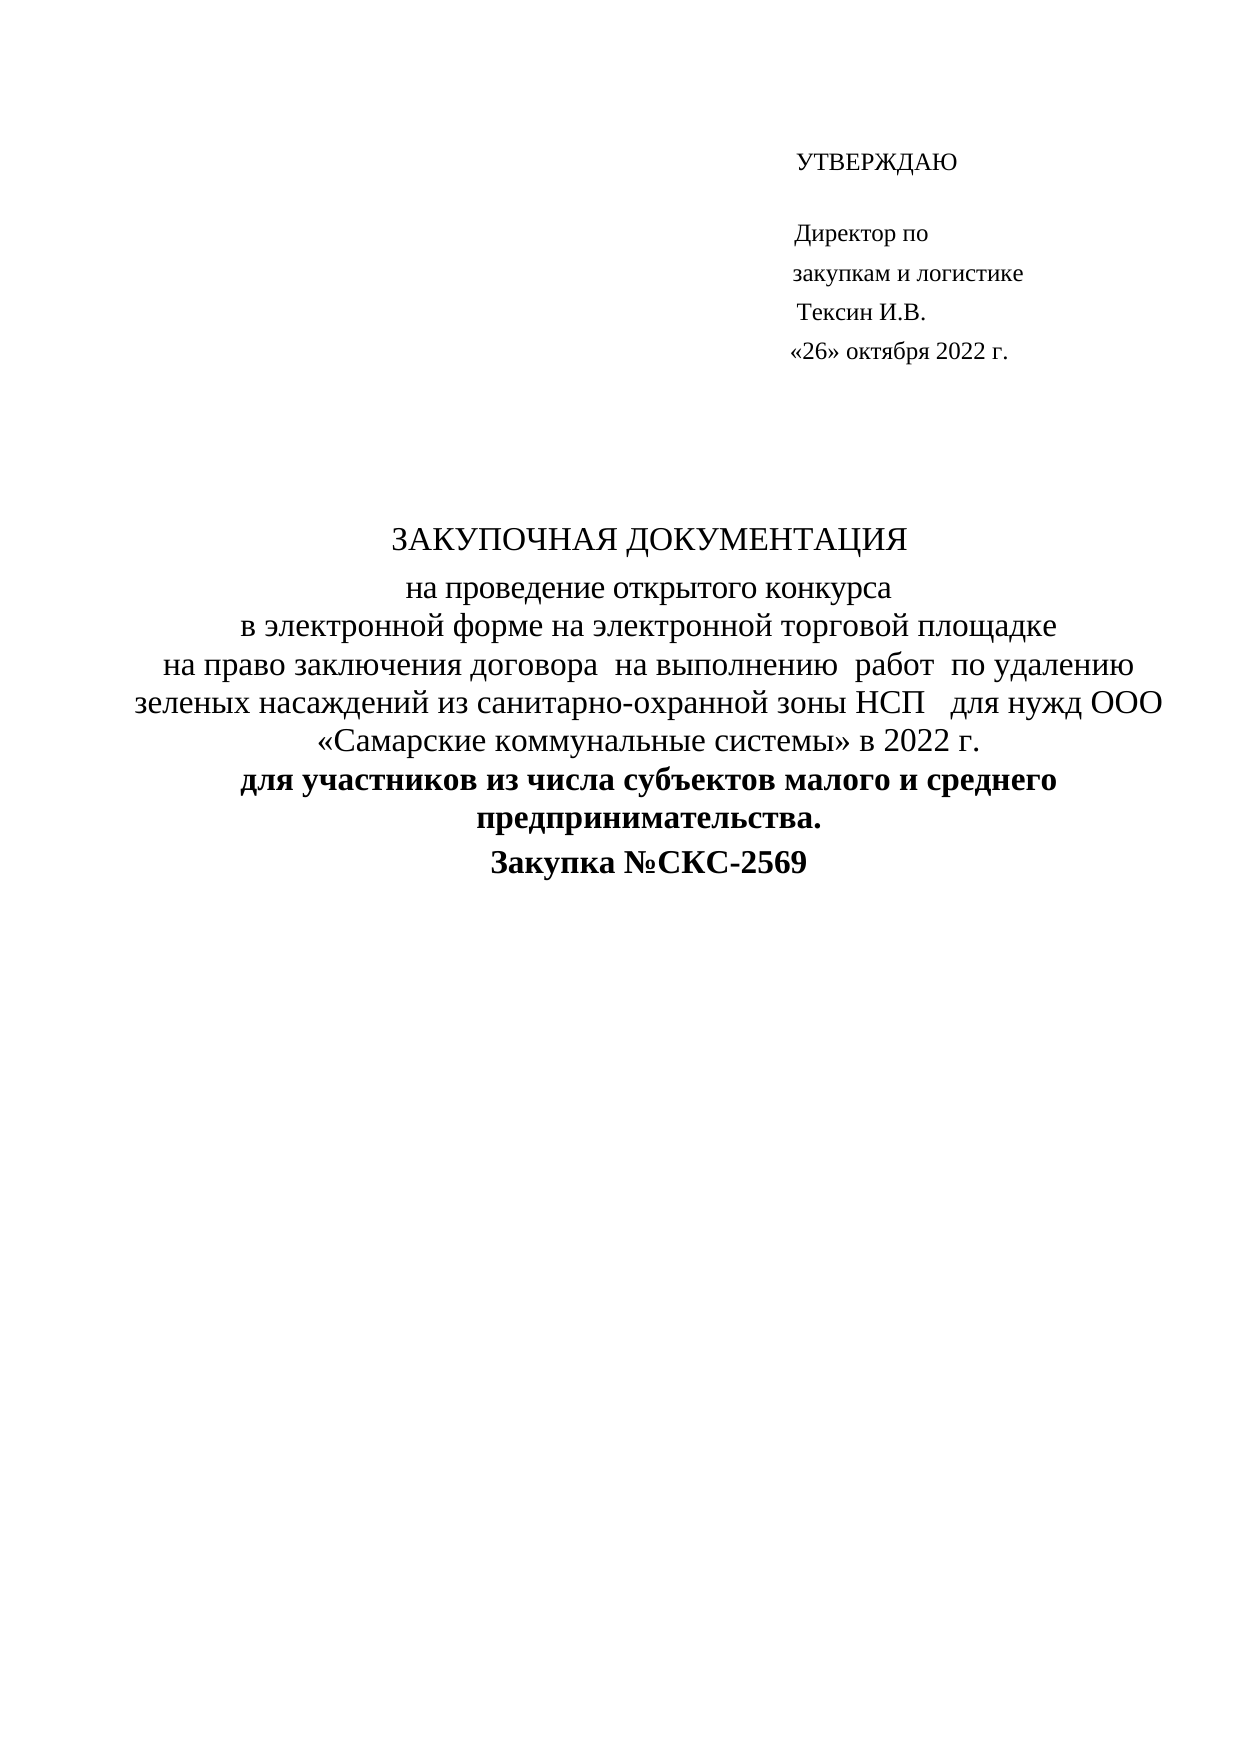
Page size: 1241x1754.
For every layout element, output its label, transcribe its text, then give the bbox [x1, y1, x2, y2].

text на проведение открытого конкурса [131, 567, 1166, 606]
text Закупка №СКС-2569 [131, 842, 1166, 880]
text закупкам и логистике [131, 258, 1166, 287]
text в электронной форме на электронной торговой площадке [131, 606, 1166, 644]
text «26» октября 2022 г. [131, 336, 1168, 365]
text Тексин И.В. [131, 297, 1166, 326]
text УТВЕРЖДАЮ [796, 147, 1168, 175]
text ЗАКУПОЧНАЯ ДОКУМЕНТАЦИЯ [131, 519, 1168, 558]
text для участников из числа субъектов малого и среднего предпринимательства. [131, 759, 1166, 836]
text Директор по [131, 218, 1166, 247]
text на право заключения договора на выполнению работ по удалению зеленых насаждений из санитарно-охранной зоны НСП для нужд ООО «Самарские коммунальные системы» в 2022 г. [131, 644, 1166, 759]
